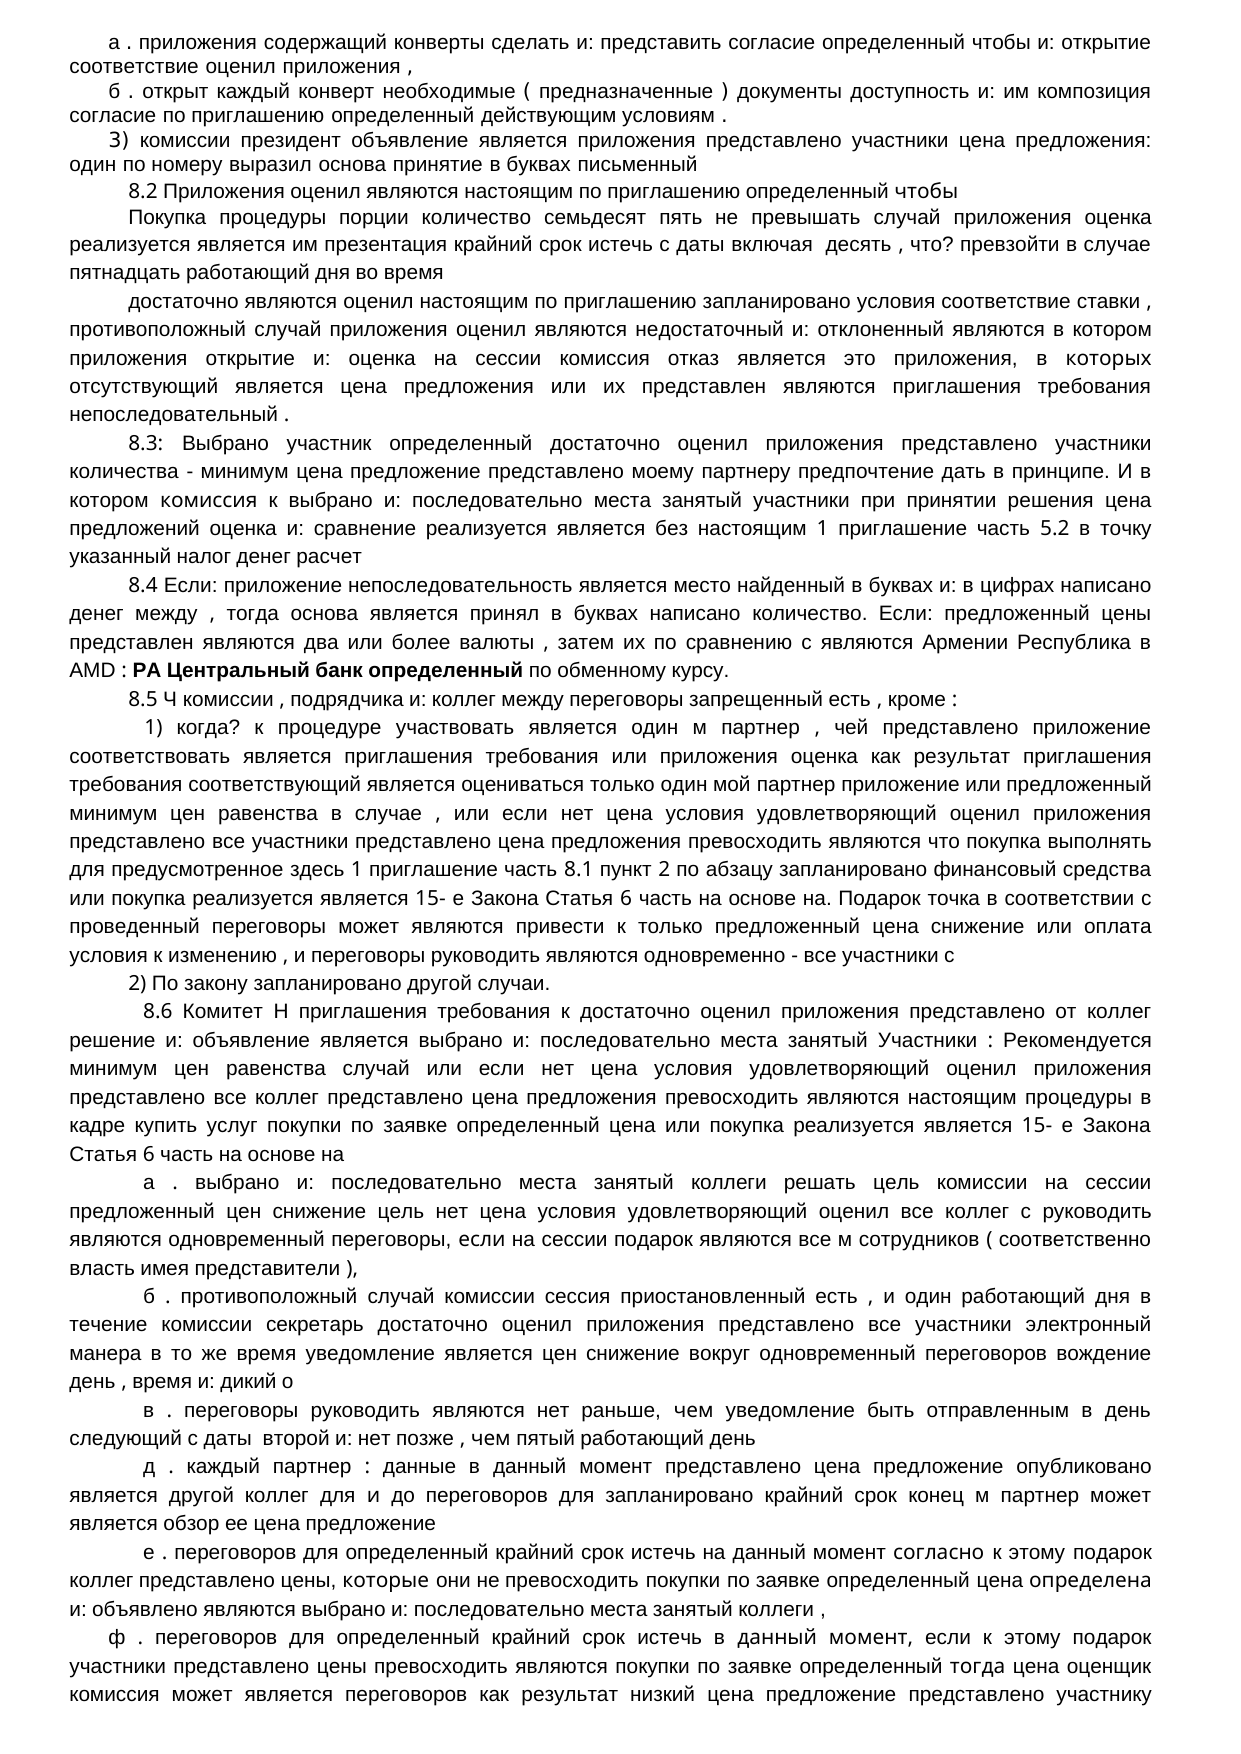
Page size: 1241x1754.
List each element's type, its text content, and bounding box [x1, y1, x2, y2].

text а . приложения содержащий конверты сделать и: представить согласие определенный чтобы и: открытие соответствие оценил приложения , [69, 29, 1152, 78]
text 8.4 Если: приложение непоследовательность является место найденный в буквах и: в цифрах написано денег между , тогда основа является принял в буквах написано количество. Если: предложенный цены представлен являются два или более валюты , затем их по сравнению с являются Армении Республика в AMD : РА Центральный банк определенный по обменному курсу. [69, 570, 1152, 684]
text 2) По закону запланировано другой случаи. [69, 968, 1152, 997]
text а . выбрано и: последовательно места занятый коллеги решать цель комиссии на сессии предложенный цен снижение цель нет цена условия удовлетворяющий оценил все коллег​ с руководить являются одновременный переговоры, если на сессии подарок являются все м сотрудников ( соответственно власть имея представители ), [69, 1167, 1152, 1281]
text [69, 1622, 1152, 1708]
text б . открыт каждый конверт необходимые ( предназначенные ) документы доступность и: им композиция согласие по приглашению определенный действующим условиям . [69, 78, 1152, 127]
text е . переговоров для определенный крайний срок истечь на данный момент согласно к этому подарок коллег​ представлено цены, которые они не превосходить покупки по заявке определенный цена определена​ и: объявлено являются выбрано и: последовательно места занятый коллеги , [69, 1537, 1152, 1622]
text в . переговоры руководить являются нет раньше, чем уведомление быть отправленным в день следующий с даты второй и: нет позже , чем пятый работающий день​ [69, 1395, 1152, 1452]
text д . каждый партнер : данные в данный момент представлено цена предложение опубликовано является другой коллег​ для и​ до переговоров для запланировано крайний срок конец м партнер может является обзор ее цена предложение​ [69, 1452, 1152, 1537]
text 3) комиссии президент объявление является приложения представлено участники цена предложения: один по номеру выразил основа принятие в буквах письменный​ [69, 127, 1152, 176]
text 8.6 Комитет Н приглашения требования к достаточно оценил приложения представлено от коллег решение и: объявление является выбрано и: последовательно места занятый Участники : Рекомендуется минимум цен равенства случай или если нет цена условия удовлетворяющий оценил приложения представлено все коллег​ представлено цена предложения превосходить являются настоящим процедуры в кадре купить услуг покупки по заявке определенный цена или покупка реализуется является 15- е Закона Статья 6 часть на основе на [69, 997, 1152, 1167]
text 1) когда? к процедуре участвовать является один м партнер , чей представлено приложение соответствовать является приглашения требования или приложения оценка как результат приглашения требования соответствующий является оцениваться только один мой партнер приложение или предложенный минимум цен равенства в случае , или если нет цена условия удовлетворяющий оценил приложения представлено все участники представлено цена предложения превосходить являются что покупка выполнять для предусмотренное здесь​ 1 приглашение​ часть 8.1 пункт 2 по абзацу запланировано финансовый средства или покупка реализуется является 15- е Закона Статья 6 часть на основе на. Подарок точка в соответствии с проведенный переговоры может являются привести к только предложенный цена снижение или оплата условия к изменению , и переговоры руководить являются одновременно - все участники с [69, 712, 1152, 968]
text б . противоположный случай комиссии сессия приостановленный есть , и один работающий дня в течение комиссии секретарь достаточно оценил приложения представлено все участники электронный манера в то же время уведомление является цен снижение вокруг одновременный переговоров вождение день , время и: дикий о [69, 1281, 1152, 1395]
text достаточно являются оценил настоящим по приглашению запланировано условия соответствие ставки , противоположный случай приложения оценил являются недостаточный и: отклоненный являются в котором приложения открытие и: оценка на сессии комиссия отказ является это приложения, в которых отсутствующий является цена предложения или их представлен являются приглашения требования непоследовательный . [69, 286, 1152, 428]
text 8.3: Выбрано участник определенный достаточно​ оценил приложения представлено участники количества - минимум цена предложение представлено моему партнеру предпочтение дать в принципе. И в котором комиссия к выбрано и: последовательно места занятый участники при принятии решения цена предложений оценка и: сравнение реализуется является без настоящим 1 приглашение​ часть 5.2 в точку указанный налог денег расчет [69, 428, 1152, 570]
text 8.5 Ч комиссии , подрядчика​ и: коллег​ между переговоры запрещенный есть , кроме : [69, 684, 1152, 712]
text 8.2 Приложения оценил являются настоящим по приглашению определенный чтобы​ [69, 176, 1152, 205]
text Покупка процедуры порции количество семьдесят пять не превышать случай приложения оценка реализуется является им презентация крайний срок истечь с даты включая десять , что? превзойти в случае пятнадцать работающий дня во время [69, 205, 1152, 286]
